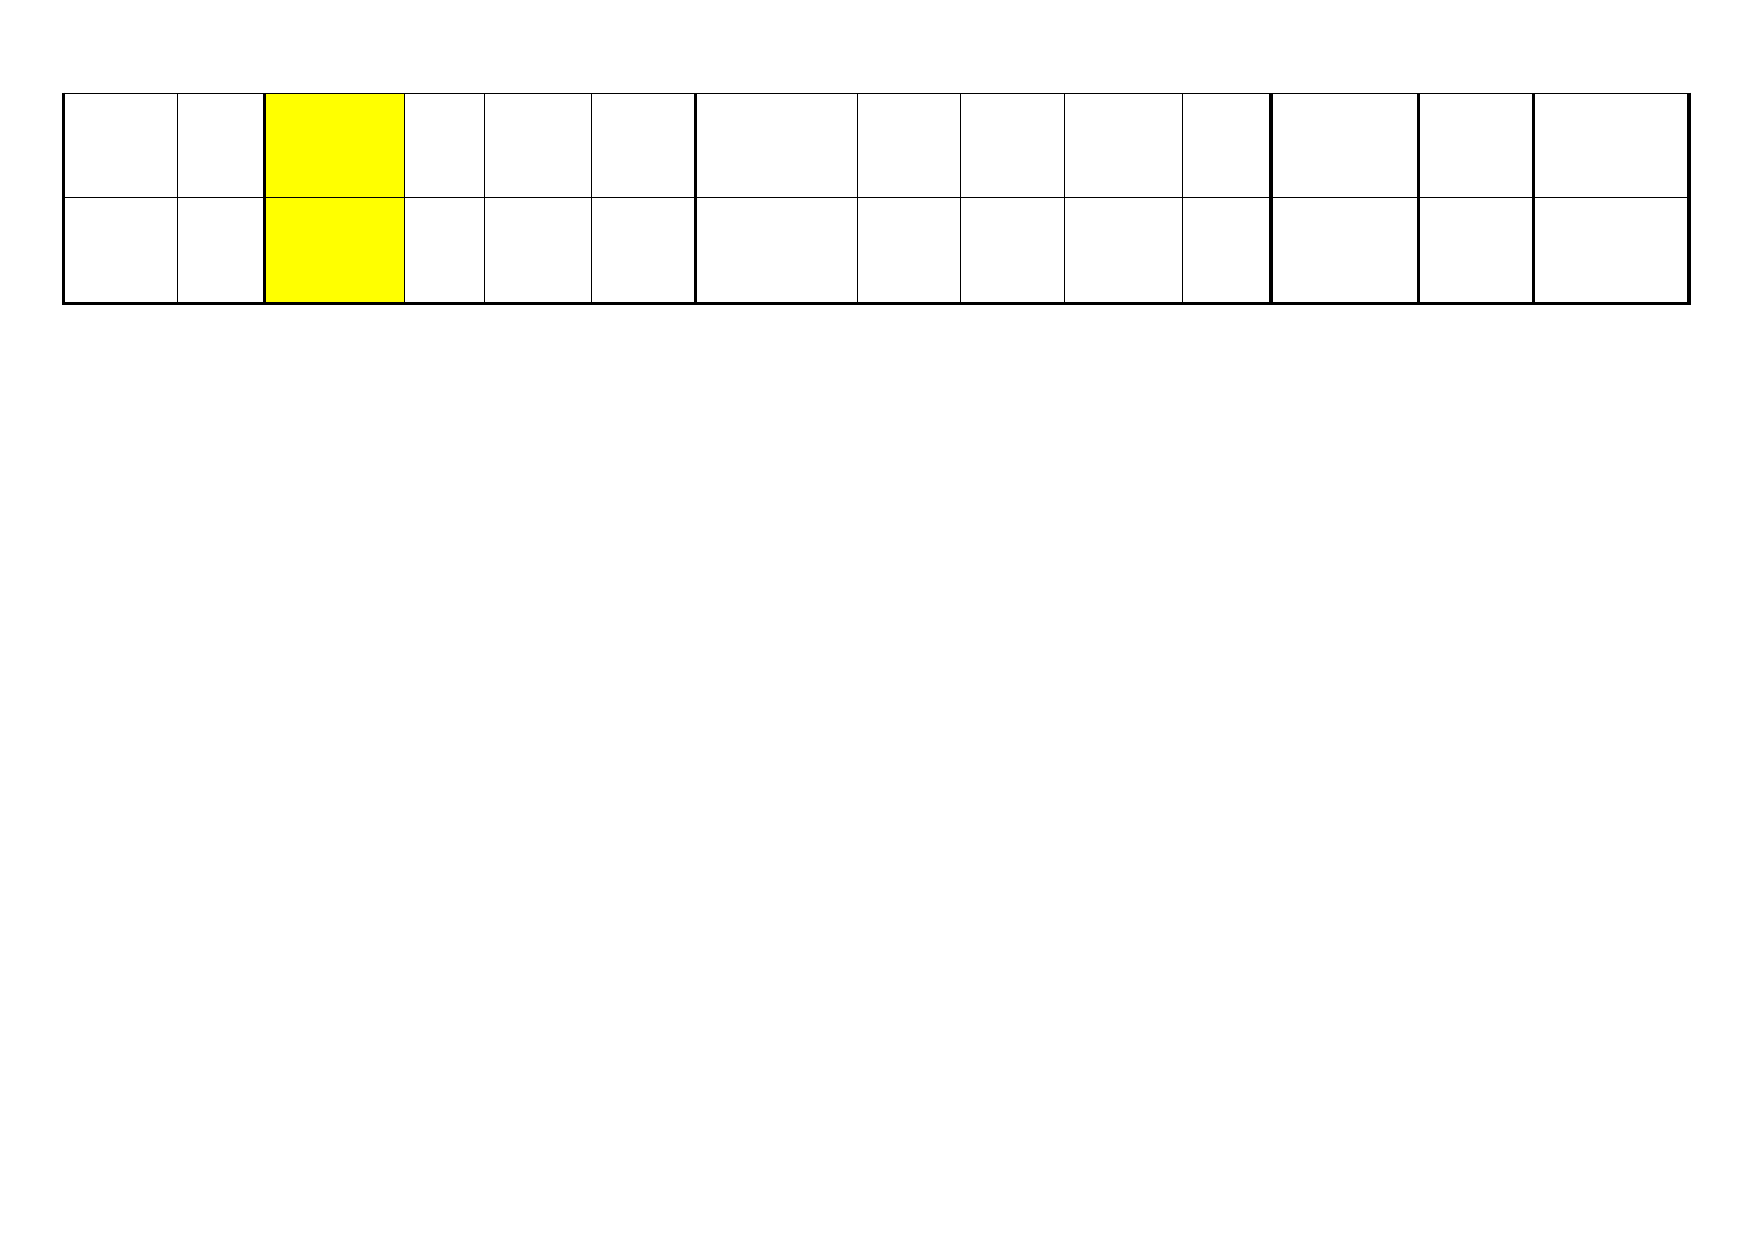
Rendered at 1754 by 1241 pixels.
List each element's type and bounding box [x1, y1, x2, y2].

table_cell [858, 94, 960, 197]
table_cell [1183, 198, 1269, 302]
table_cell [592, 198, 694, 302]
table_cell [178, 94, 263, 197]
table_cell [1273, 94, 1417, 197]
table_cell [65, 198, 177, 302]
table_cell [1273, 198, 1417, 302]
table_cell [858, 198, 960, 302]
table_cell [266, 198, 404, 302]
table_cell [1065, 198, 1182, 302]
table_cell [405, 198, 484, 302]
table_cell [961, 198, 1064, 302]
table_cell [485, 94, 591, 197]
table_cell [1420, 94, 1532, 197]
table_cell [1535, 198, 1687, 302]
table_cell [1535, 94, 1687, 197]
table_cell [65, 94, 177, 197]
table_cell [697, 198, 857, 302]
table_cell [178, 198, 263, 302]
table_cell [405, 94, 484, 197]
table_cell [266, 94, 404, 197]
table_cell [697, 94, 857, 197]
table_cell [961, 94, 1064, 197]
table_cell [485, 198, 591, 302]
table_cell [1183, 94, 1269, 197]
table_cell [592, 94, 694, 197]
table_cell [1065, 94, 1182, 197]
table_cell [1420, 198, 1532, 302]
